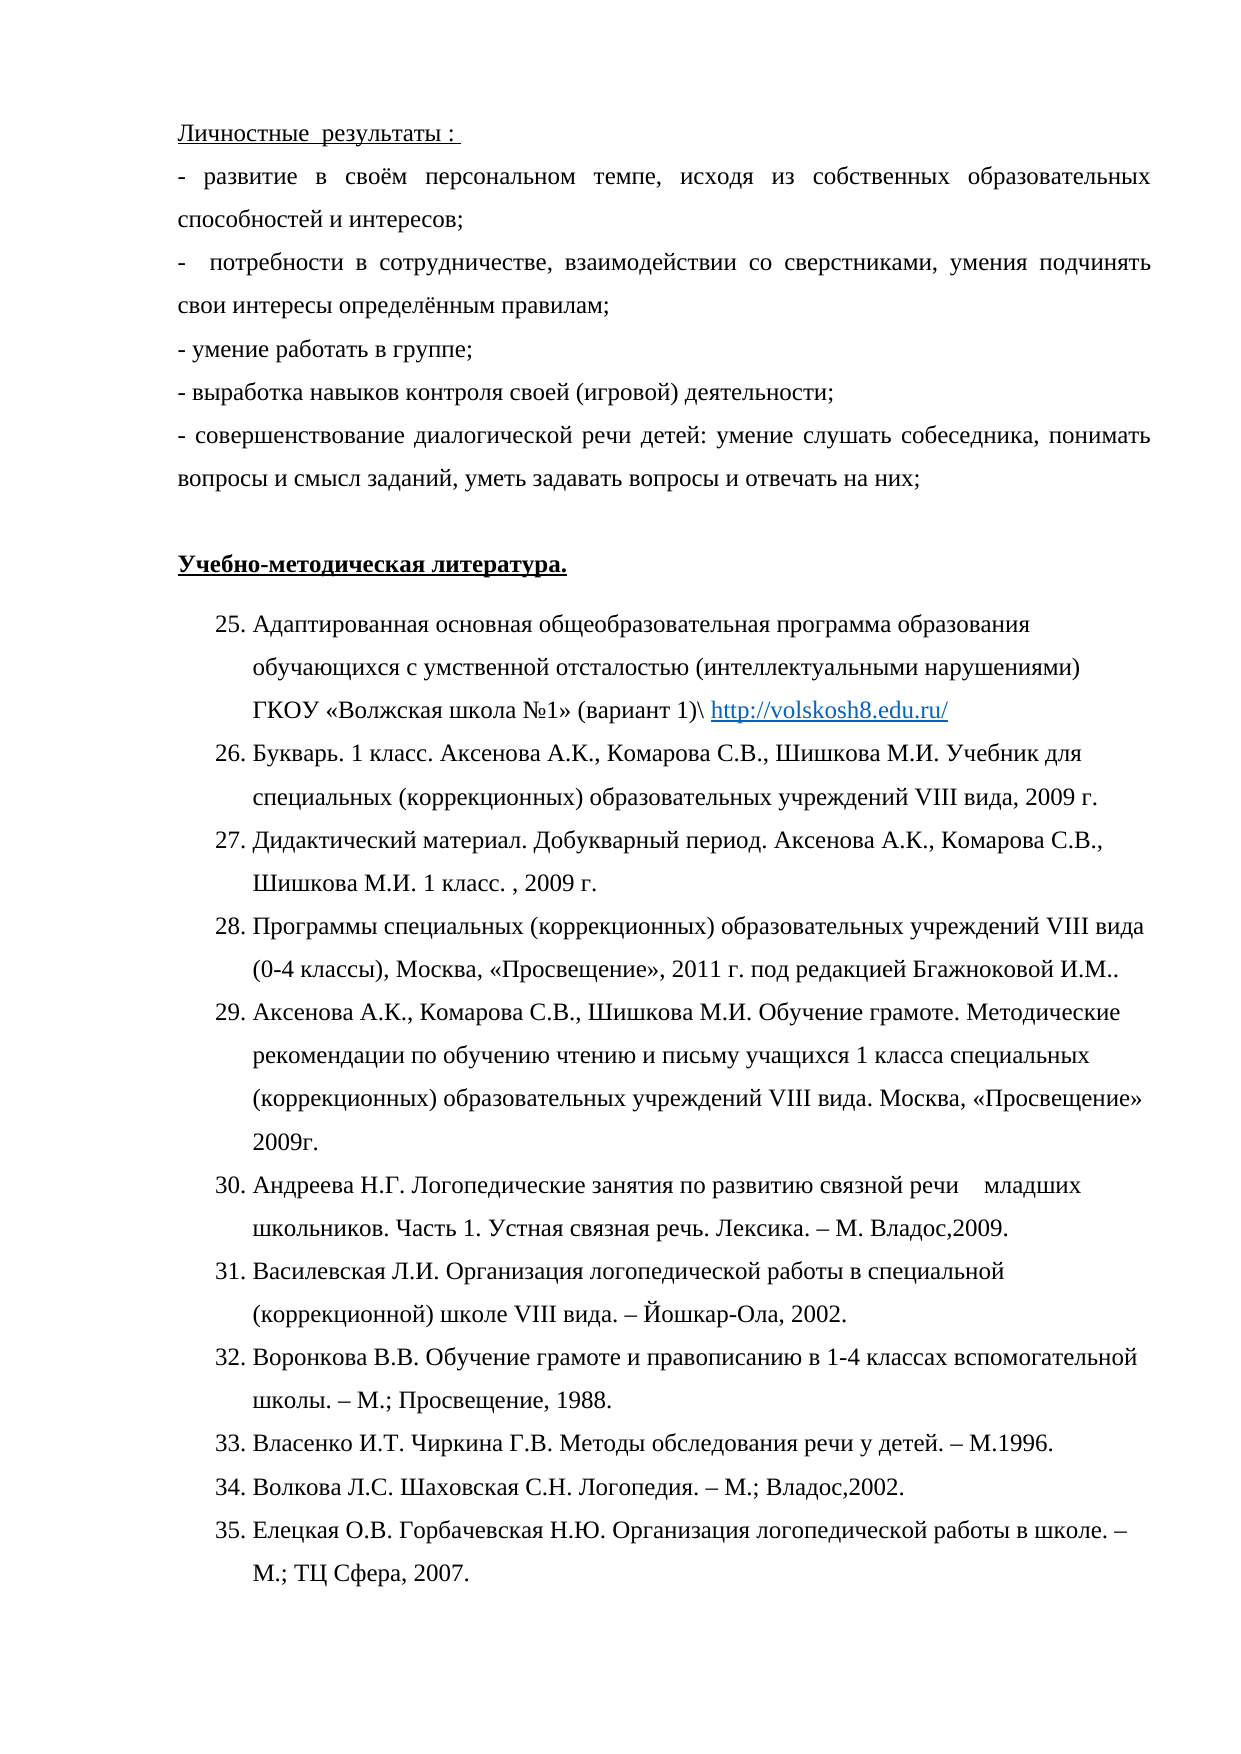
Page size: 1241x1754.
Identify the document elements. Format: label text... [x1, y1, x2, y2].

list Воронкова В.В. Обучение грамоте и правописанию в 1-4 классах вспомогательной школы. – М.; Просвещение, 1988. [215, 1342, 1152, 1414]
list Андреева Н.Г. Логопедические занятия по развитию связной речи младших школьников. Часть 1. Устная связная речь. Лексика. – М. Владос,2009. [215, 1170, 1152, 1242]
text - выработка навыков контроля своей (игровой) деятельности; [177, 377, 1152, 406]
text - умение работать в группе; [177, 334, 1152, 362]
list Букварь. 1 класс. Аксенова А.К., Комарова С.В., Шишкова М.И. Учебник для специальных (коррекционных) образовательных учреждений VIII вида, 2009 г. [215, 738, 1152, 810]
list Адаптированная основная общеобразовательная программа образования обучающихся с умственной отсталостью (интеллектуальными нарушениями) ГКОУ «Волжская школа №1» (вариант 1)\ http://volskosh8.edu.ru/ [215, 609, 1152, 724]
text Учебно-методическая литература. [177, 549, 1152, 578]
list Василевская Л.И. Организация логопедической работы в специальной (коррекционной) школе VIII вида. – Йошкар-Ола, 2002. [215, 1256, 1152, 1328]
list Программы специальных (коррекционных) образовательных учреждений VIII вида (0-4 классы), Москва, «Просвещение», 2011 г. под редакцией Бгажноковой И.М.. [215, 911, 1152, 983]
list Елецкая О.В. Горбачевская Н.Ю. Организация логопедической работы в школе. – М.; ТЦ Сфера, 2007. [215, 1515, 1152, 1587]
text - развитие в своём персональном темпе, исходя из собственных образовательных способностей и интересов; [177, 161, 1152, 233]
list Волкова Л.С. Шаховская С.Н. Логопедия. – М.; Владос,2002. [215, 1472, 1152, 1500]
text - совершенствование диалогической речи детей: умение слушать собеседника, понимать вопросы и смысл заданий, уметь задавать вопросы и отвечать на них; [177, 420, 1152, 492]
text - потребности в сотрудничестве, взаимодействии со сверстниками, умения подчинять свои интересы определённым правилам; [177, 247, 1152, 319]
text Личностные результаты : [177, 118, 1152, 147]
list Дидактический материал. Добукварный период. Аксенова А.К., Комарова С.В., Шишкова М.И. 1 класс. , 2009 г. [215, 825, 1152, 897]
list Аксенова А.К., Комарова С.В., Шишкова М.И. Обучение грамоте. Методические рекомендации по обучению чтению и письму учащихся 1 класса специальных (коррекционных) образовательных учреждений VIII вида. Москва, «Просвещение» 2009г. [215, 997, 1152, 1155]
list Власенко И.Т. Чиркина Г.В. Методы обследования речи у детей. – М.1996. [215, 1428, 1152, 1457]
